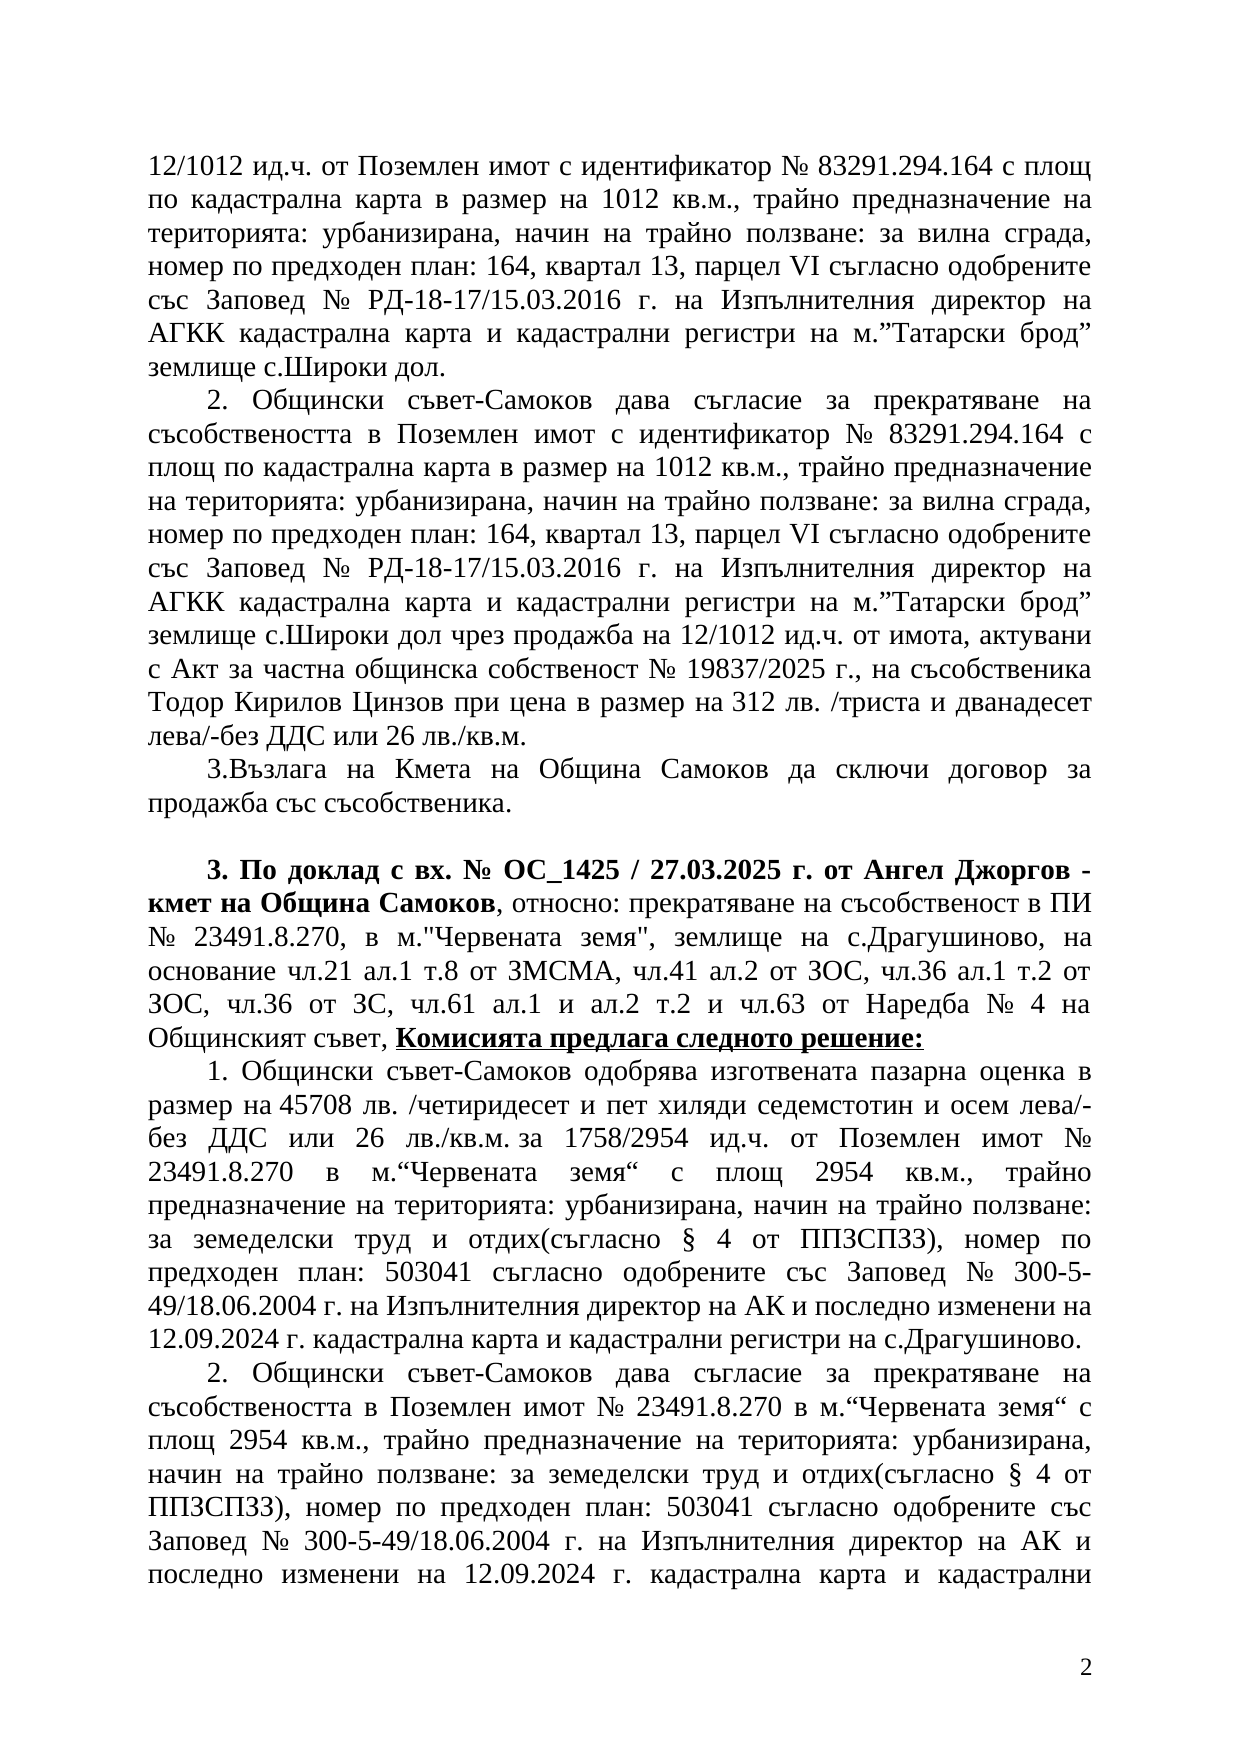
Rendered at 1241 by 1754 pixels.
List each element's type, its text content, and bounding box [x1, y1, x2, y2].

text 1. Общински съвет-Самоков одобрява изготвената пазарна оценка в размер на 45708 лв. /четиридесет и пет хиляди седемстотин и осем лева/-без ДДС или 26 лв./кв.м. за 1758/2954 ид.ч. от Поземлен имот № 23491.8.270 в м.“Червената земя“ с площ 2954 кв.м., трайно предназначение на територията: урбанизирана, начин на трайно ползване: за земеделски труд и отдих(съгласно § 4 от ППЗСПЗЗ), номер по предходен план: 503041 съгласно одобрените със Заповед № 300-5-49/18.06.2004 г. на Изпълнителния директор на АК и последно изменени на 12.09.2024 г. кадастрална карта и кадастрални регистри на с.Драгушиново. [148, 1053, 1093, 1355]
text 3.Възлага на Кмета на Община Самоков да сключи договор за продажба със съсобственика. [148, 751, 1093, 818]
text 3. По доклад с вх. № ОС_1425 / 27.03.2025 г. от Ангел Джоргов - кмет на Община Самоков, относно: прекратяване на съсобственост в ПИ № 23491.8.270, в м."Червената земя", землище на с.Драгушиново, на основание чл.21 ал.1 т.8 от ЗМСМА, чл.41 ал.2 от ЗОС, чл.36 ал.1 т.2 от ЗОС, чл.36 от ЗС, чл.61 ал.1 и ал.2 т.2 и чл.63 от Наредба № 4 на Общинският съвет, Комисията предлага следното решение: [148, 852, 1093, 1053]
text 2. Общински съвет-Самоков дава съгласие за прекратяване на съсобствеността в Поземлен имот с идентификатор № 83291.294.164 с площ по кадастрална карта в размер на 1012 кв.м., трайно предназначение на територията: урбанизирана, начин на трайно ползване: за вилна сграда, номер по предходен план: 164, квартал 13, парцел VІ съгласно одобрените със Заповед № РД-18-17/15.03.2016 г. на Изпълнителния директор на АГКК кадастрална карта и кадастрални регистри на м.”Татарски брод” землище с.Широки дол чрез продажба на 12/1012 ид.ч. от имота, актувани с Акт за частна общинска собственост № 19837/2025 г., на съсобственика Тодор Кирилов Цинзов при цена в размер на 312 лв. /триста и дванадесет лева/-без ДДС или 26 лв./кв.м. [148, 382, 1093, 751]
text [148, 148, 1093, 382]
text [148, 1355, 1093, 1590]
